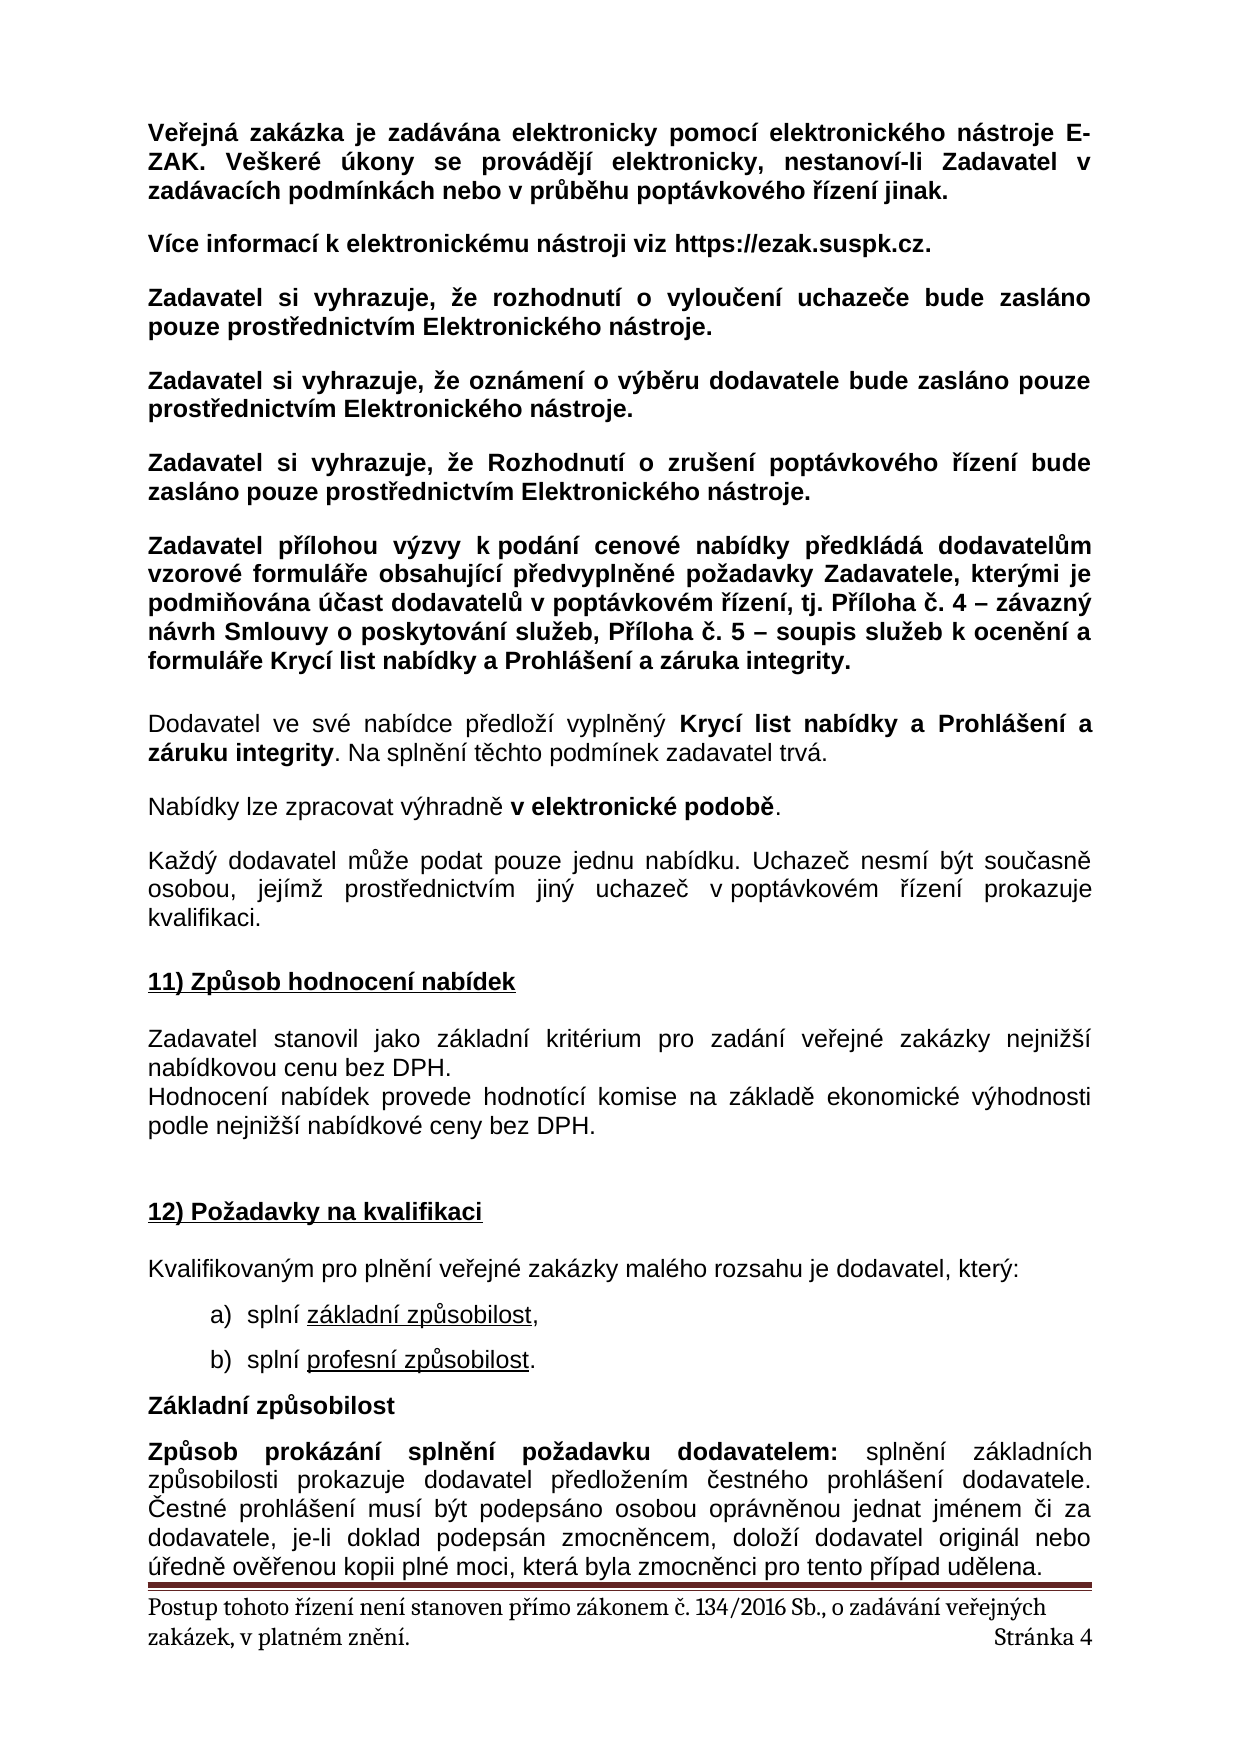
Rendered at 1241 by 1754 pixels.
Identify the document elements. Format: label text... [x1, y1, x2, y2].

text Způsob prokázání splnění požadavku dodavatelem: splnění základních způsobilosti prokazuje dodavatel předložením čestného prohlášení dodavatele. Čestné prohlášení musí být podepsáno osobou oprávněnou jednat jménem či za dodavatele, je-li doklad podepsán zmocněncem, doloží dodavatel originál nebo úředně ověřenou kopii plné moci, která byla zmocněnci pro tento případ udělena. [148, 1436, 1092, 1580]
text 11) Způsob hodnocení nabídek [148, 967, 1092, 996]
text Dodavatel ve své nabídce předloží vyplněný Krycí list nabídky a Prohlášení a záruku integrity. Na splnění těchto podmínek zadavatel trvá. [148, 709, 1092, 767]
subtitle Zadavatel si vyhrazuje, že Rozhodnutí o zrušení poptávkového řízení bude zasláno pouze prostřednictvím Elektronického nástroje. [148, 448, 1092, 506]
subtitle Nabídky lze zpracovat výhradně v elektronické podobě. [148, 792, 1092, 821]
subtitle Veřejná zakázka je zadávána elektronicky pomocí elektronického nástroje E-ZAK. Veškeré úkony se provádějí elektronicky, nestanoví-li Zadavatel v zadávacích podmínkách nebo v průběhu poptávkového řízení jinak. [148, 118, 1092, 204]
subtitle Zadavatel přílohou výzvy k podání cenové nabídky předkládá dodavatelům vzorové formuláře obsahující předvyplněné požadavky Zadavatele, kterými je podmiňována účast dodavatelů v poptávkovém řízení, tj. Příloha č. 4 – závazný návrh Smlouvy o poskytování služeb, Příloha č. 5 – soupis služeb k ocenění a formuláře Krycí list nabídky a Prohlášení a záruka integrity. [148, 531, 1092, 674]
subtitle Každý dodavatel může podat pouze jednu nabídku. Uchazeč nesmí být současně osobou, jejímž prostřednictvím jiný uchazeč v poptávkovém řízení prokazuje kvalifikaci. [148, 846, 1092, 932]
subtitle Zadavatel si vyhrazuje, že oznámení o výběru dodavatele bude zasláno pouze prostřednictvím Elektronického nástroje. [148, 366, 1092, 423]
subtitle Zadavatel si vyhrazuje, že rozhodnutí o vyloučení uchazeče bude zasláno pouze prostřednictvím Elektronického nástroje. [148, 283, 1092, 341]
subtitle Více informací k elektronickému nástroji viz https://ezak.suspk.cz. [148, 229, 1092, 258]
subtitle Základní způsobilost [148, 1391, 1092, 1420]
list splní základní způsobilost, [210, 1300, 1092, 1329]
text Zadavatel stanovil jako základní kritérium pro zadání veřejné zakázky nejnižší nabídkovou cenu bez DPH. [148, 1024, 1092, 1082]
list Kvalifikovaným pro plnění veřejné zakázky malého rozsahu je dodavatel, který: [148, 1254, 1092, 1283]
text 12) Požadavky na kvalifikaci [148, 1197, 1092, 1226]
text Hodnocení nabídek provede hodnotící komise na základě ekonomické výhodnosti podle nejnižší nabídkové ceny bez DPH. [148, 1082, 1092, 1139]
list splní profesní způsobilost. [210, 1345, 1092, 1374]
